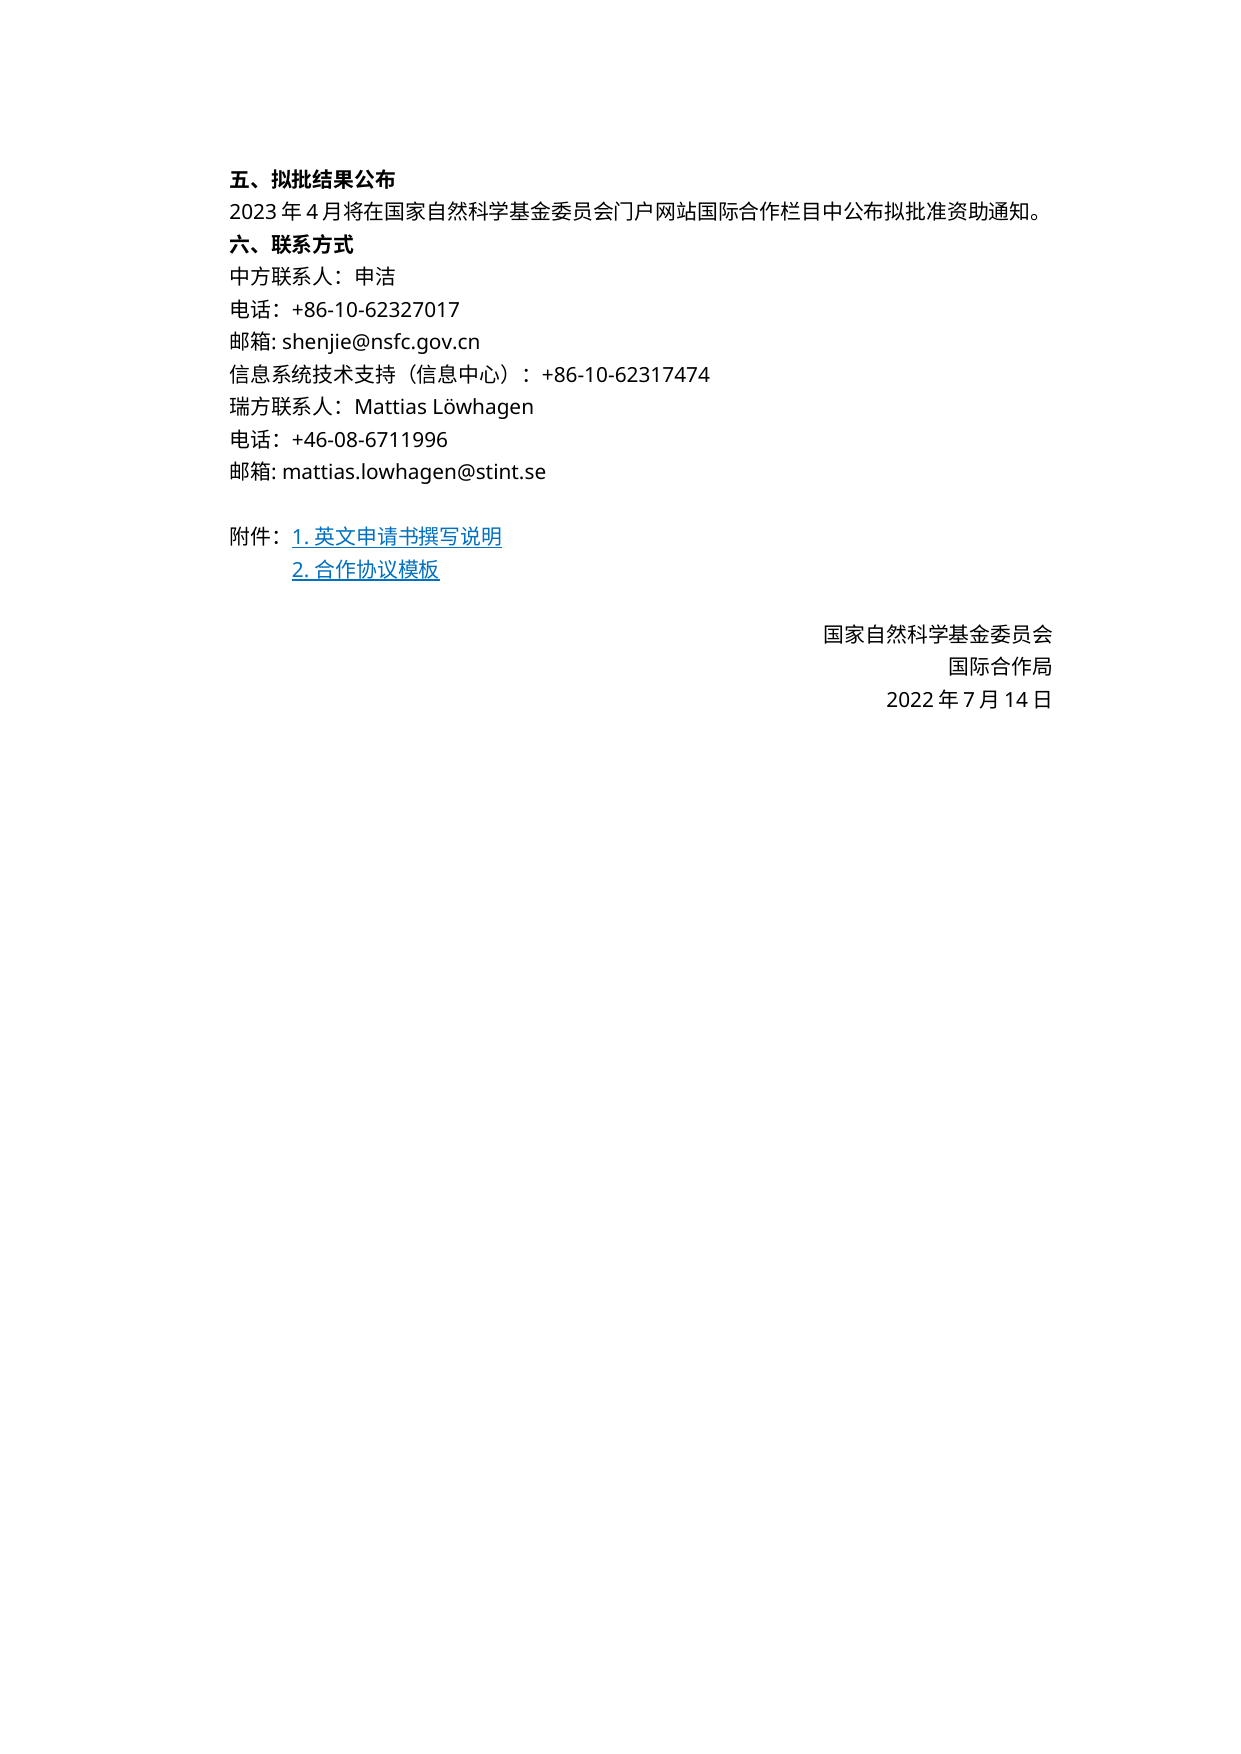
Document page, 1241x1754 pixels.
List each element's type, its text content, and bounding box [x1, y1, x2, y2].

text 国际合作局 [187, 649, 1053, 682]
text 瑞方联系人：Mattias Löwhagen [187, 389, 1053, 422]
text 电话：+46-08-6711996 [187, 422, 1053, 454]
text 2022年7月14日 [187, 682, 1053, 714]
text 2. 合作协议模板 [187, 552, 1053, 584]
text 国家自然科学基金委员会 [187, 617, 1053, 649]
text 电话：+86-10-62327017 [187, 292, 1053, 324]
text 五、拟批结果公布 [187, 162, 1053, 194]
text 邮箱: mattias.lowhagen@stint.se [187, 454, 1053, 487]
text 六、联系方式 [187, 227, 1053, 259]
text 附件：1. 英文申请书撰写说明 [187, 519, 1053, 552]
text 邮箱: shenjie@nsfc.gov.cn [187, 324, 1053, 357]
text 中方联系人：申洁 [187, 259, 1053, 292]
text 2023年4月将在国家自然科学基金委员会门户网站国际合作栏目中公布拟批准资助通知。 [187, 194, 1053, 227]
text 信息系统技术支持（信息中心）：+86-10-62317474 [187, 357, 1053, 389]
